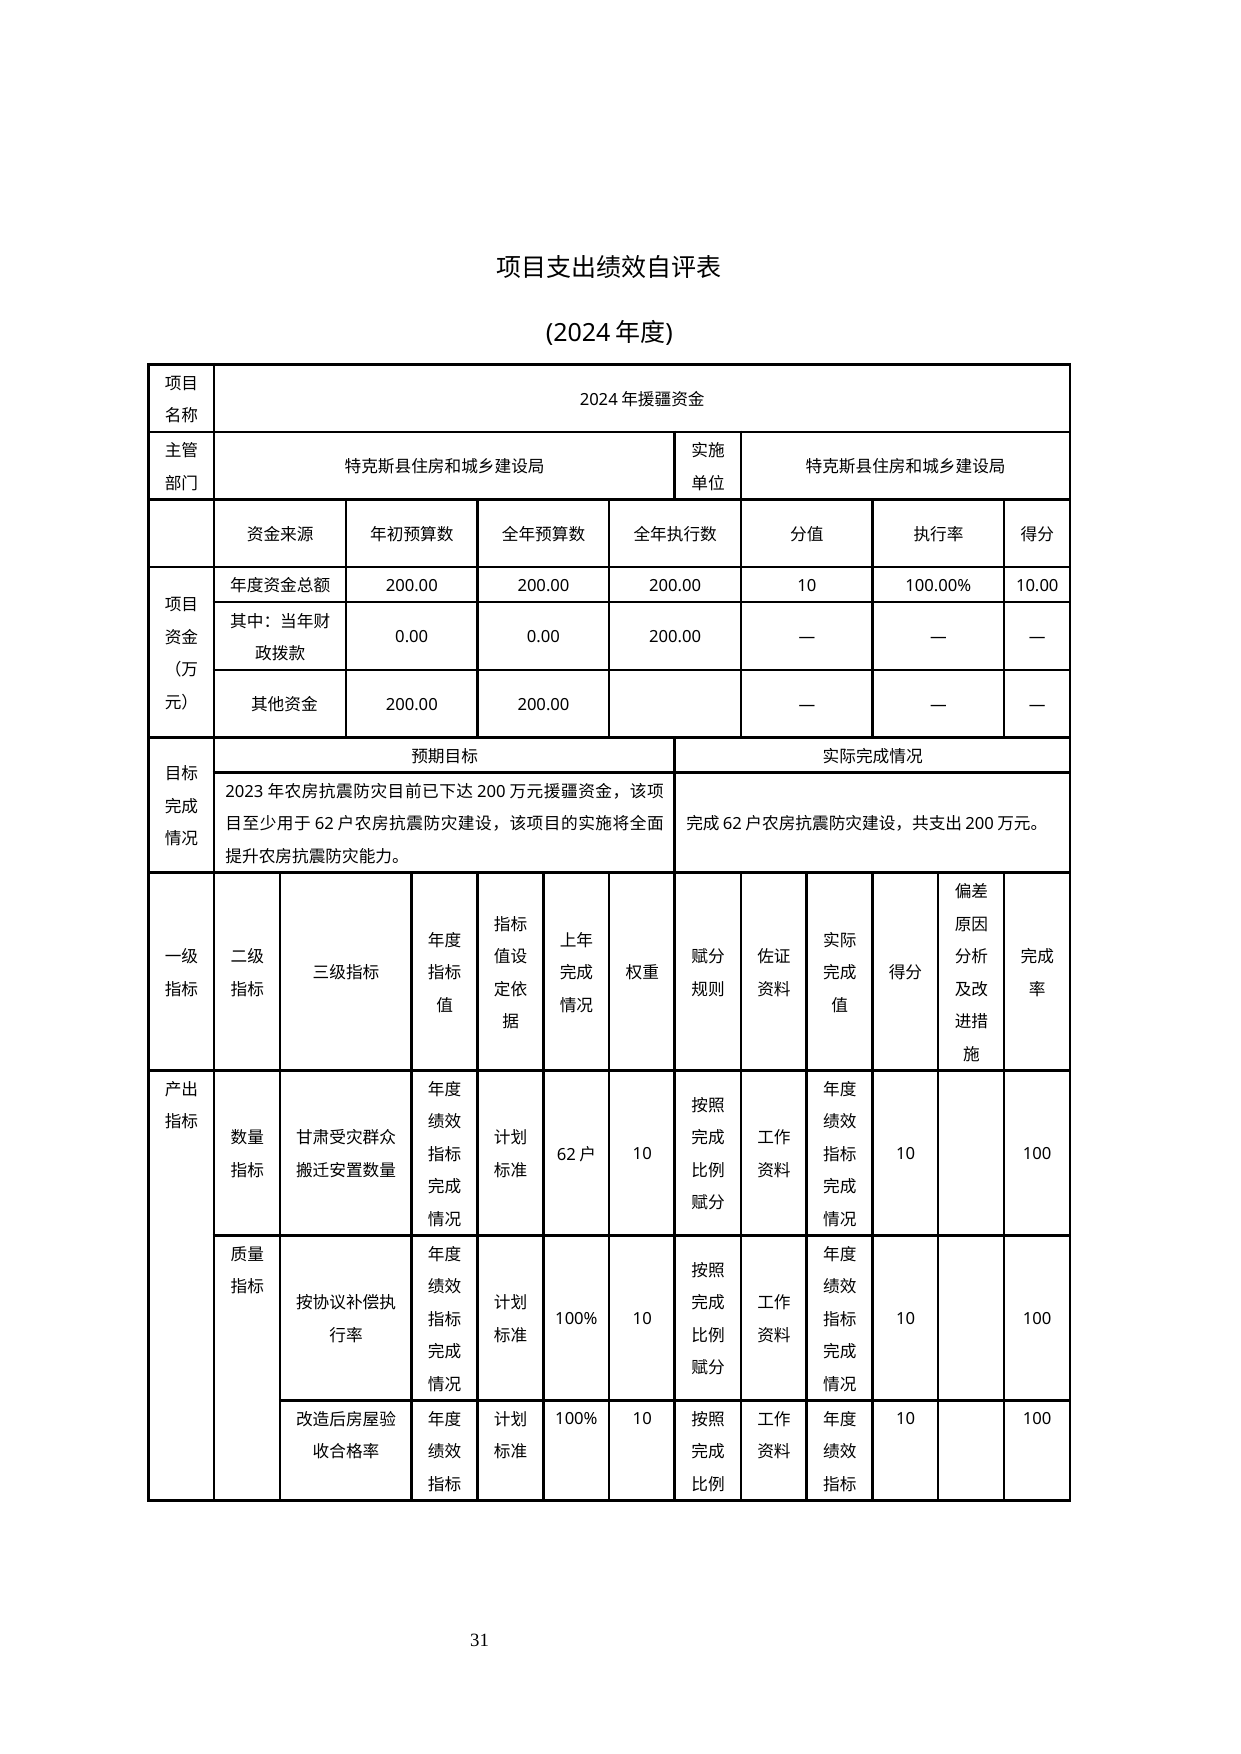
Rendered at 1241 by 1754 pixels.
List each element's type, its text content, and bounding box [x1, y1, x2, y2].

table_cell 计划标准 [479, 1237, 542, 1399]
table_cell 年初预算数 [347, 501, 476, 566]
table_cell 改造后房屋验收合格率 [281, 1402, 410, 1499]
table_cell 指标值设定依据 [479, 874, 542, 1069]
table_cell 10 [610, 1402, 673, 1499]
table_cell 得分 [1005, 501, 1069, 566]
table_cell 质量指标 [215, 1237, 279, 1499]
table_cell 0.00 [479, 603, 608, 668]
table_cell 100 [1005, 1402, 1069, 1499]
table_cell 得分 [874, 874, 937, 1069]
table_cell 按照完成比例赋分 [676, 1072, 740, 1234]
table_cell 200.00 [347, 671, 476, 736]
table_cell 全年预算数 [479, 501, 608, 566]
table_cell 赋分规则 [676, 874, 740, 1069]
table_cell 三级指标 [281, 874, 410, 1069]
table_cell 目标完成情况 [150, 739, 213, 871]
table_cell 按照完成比例赋分 [676, 1402, 740, 1499]
table_cell 100% [545, 1402, 608, 1499]
table_cell 10 [742, 568, 871, 601]
table_cell 年度资金总额 [215, 568, 345, 601]
table_cell 年度绩效指标完成情况 [413, 1402, 476, 1499]
table_cell — [1005, 671, 1069, 736]
table_cell 计划标准 [479, 1072, 542, 1234]
table_cell 一级指标 [150, 874, 213, 1069]
table_cell 10 [874, 1072, 937, 1234]
table_cell 按照完成比例赋分 [676, 1237, 740, 1399]
table_cell 二级指标 [215, 874, 279, 1069]
table_cell 分值 [742, 501, 871, 566]
table_cell 佐证资料 [742, 874, 805, 1069]
table_cell 甘肃受灾群众搬迁安置数量 [281, 1072, 410, 1234]
table_cell 偏差原因分析及改进措施 [939, 874, 1003, 1069]
table_cell 0.00 [347, 603, 476, 668]
table_cell 项目名称 [150, 366, 213, 431]
table_cell [150, 501, 213, 566]
table_header 项目支出绩效自评表 [148, 233, 1070, 298]
table_cell 权重 [610, 874, 673, 1069]
table_cell 100.00% [874, 568, 1003, 601]
table_cell 年度绩效指标完成情况 [808, 1237, 871, 1399]
table_cell 10 [874, 1237, 937, 1399]
table_cell — [874, 671, 1003, 736]
table_cell 年度指标值 [413, 874, 476, 1069]
table_cell 按协议补偿执行率 [281, 1237, 410, 1399]
table_cell 完成率 [1005, 874, 1069, 1069]
table_cell 特克斯县住房和城乡建设局 [742, 433, 1069, 498]
table_cell — [742, 671, 871, 736]
table_cell 200.00 [347, 568, 476, 601]
table_cell [939, 1072, 1003, 1234]
table_cell 10 [610, 1072, 673, 1234]
table_cell 100 [1005, 1072, 1069, 1234]
table_cell 其中：当年财政拨款 [215, 603, 345, 668]
table_cell 10 [610, 1237, 673, 1399]
table_cell 200.00 [610, 568, 740, 601]
table_cell 年度绩效指标完成情况 [413, 1237, 476, 1399]
table_cell — [742, 603, 871, 668]
table_cell 年度绩效指标完成情况 [808, 1072, 871, 1234]
table_cell 年度绩效指标完成情况 [413, 1072, 476, 1234]
table_cell 全年执行数 [610, 501, 740, 566]
table_cell 产出指标 [150, 1072, 213, 1499]
table_cell 工作资料 [742, 1237, 805, 1399]
table_cell (2024年度) [148, 298, 1070, 363]
table_cell 工作资料 [742, 1072, 805, 1234]
table_cell 数量指标 [215, 1072, 279, 1234]
table_cell 资金来源 [215, 501, 345, 566]
table_cell 其他资金 [215, 671, 345, 736]
table_cell 执行率 [874, 501, 1003, 566]
table_cell [939, 1237, 1003, 1399]
table_cell 上年完成情况 [545, 874, 608, 1069]
table_cell 预期目标 [215, 739, 673, 771]
table_cell 工作资料 [742, 1402, 805, 1499]
table_cell 62户 [545, 1072, 608, 1234]
table_cell 100 [1005, 1237, 1069, 1399]
table_cell 实际完成值 [808, 874, 871, 1069]
table_cell 200.00 [479, 671, 608, 736]
table_cell 特克斯县住房和城乡建设局 [215, 433, 673, 498]
table_cell 2024年援疆资金 [215, 366, 1069, 431]
table_cell — [874, 603, 1003, 668]
table_cell 计划标准 [479, 1402, 542, 1499]
table_cell 主管部门 [150, 433, 213, 498]
table_cell 10.00 [1005, 568, 1069, 601]
table_cell — [1005, 603, 1069, 668]
table_cell 完成62户农房抗震防灾建设，共支出200万元。 [676, 774, 1069, 871]
table_cell [610, 671, 740, 736]
table_cell 200.00 [479, 568, 608, 601]
table_cell 实际完成情况 [676, 739, 1069, 771]
table_cell 200.00 [610, 603, 740, 668]
table_cell 项目资金 （万元） [150, 568, 213, 736]
table_cell 实施单位 [676, 433, 740, 498]
table_cell 10 [874, 1402, 937, 1499]
table_cell 年度绩效指标完成情况 [808, 1402, 871, 1499]
table_cell 2023年农房抗震防灾目前已下达200万元援疆资金，该项目至少用于62户农房抗震防灾建设，该项目的实施将全面提升农房抗震防灾能力。 [215, 774, 673, 871]
table_cell [939, 1402, 1003, 1499]
table_cell 100% [545, 1237, 608, 1399]
